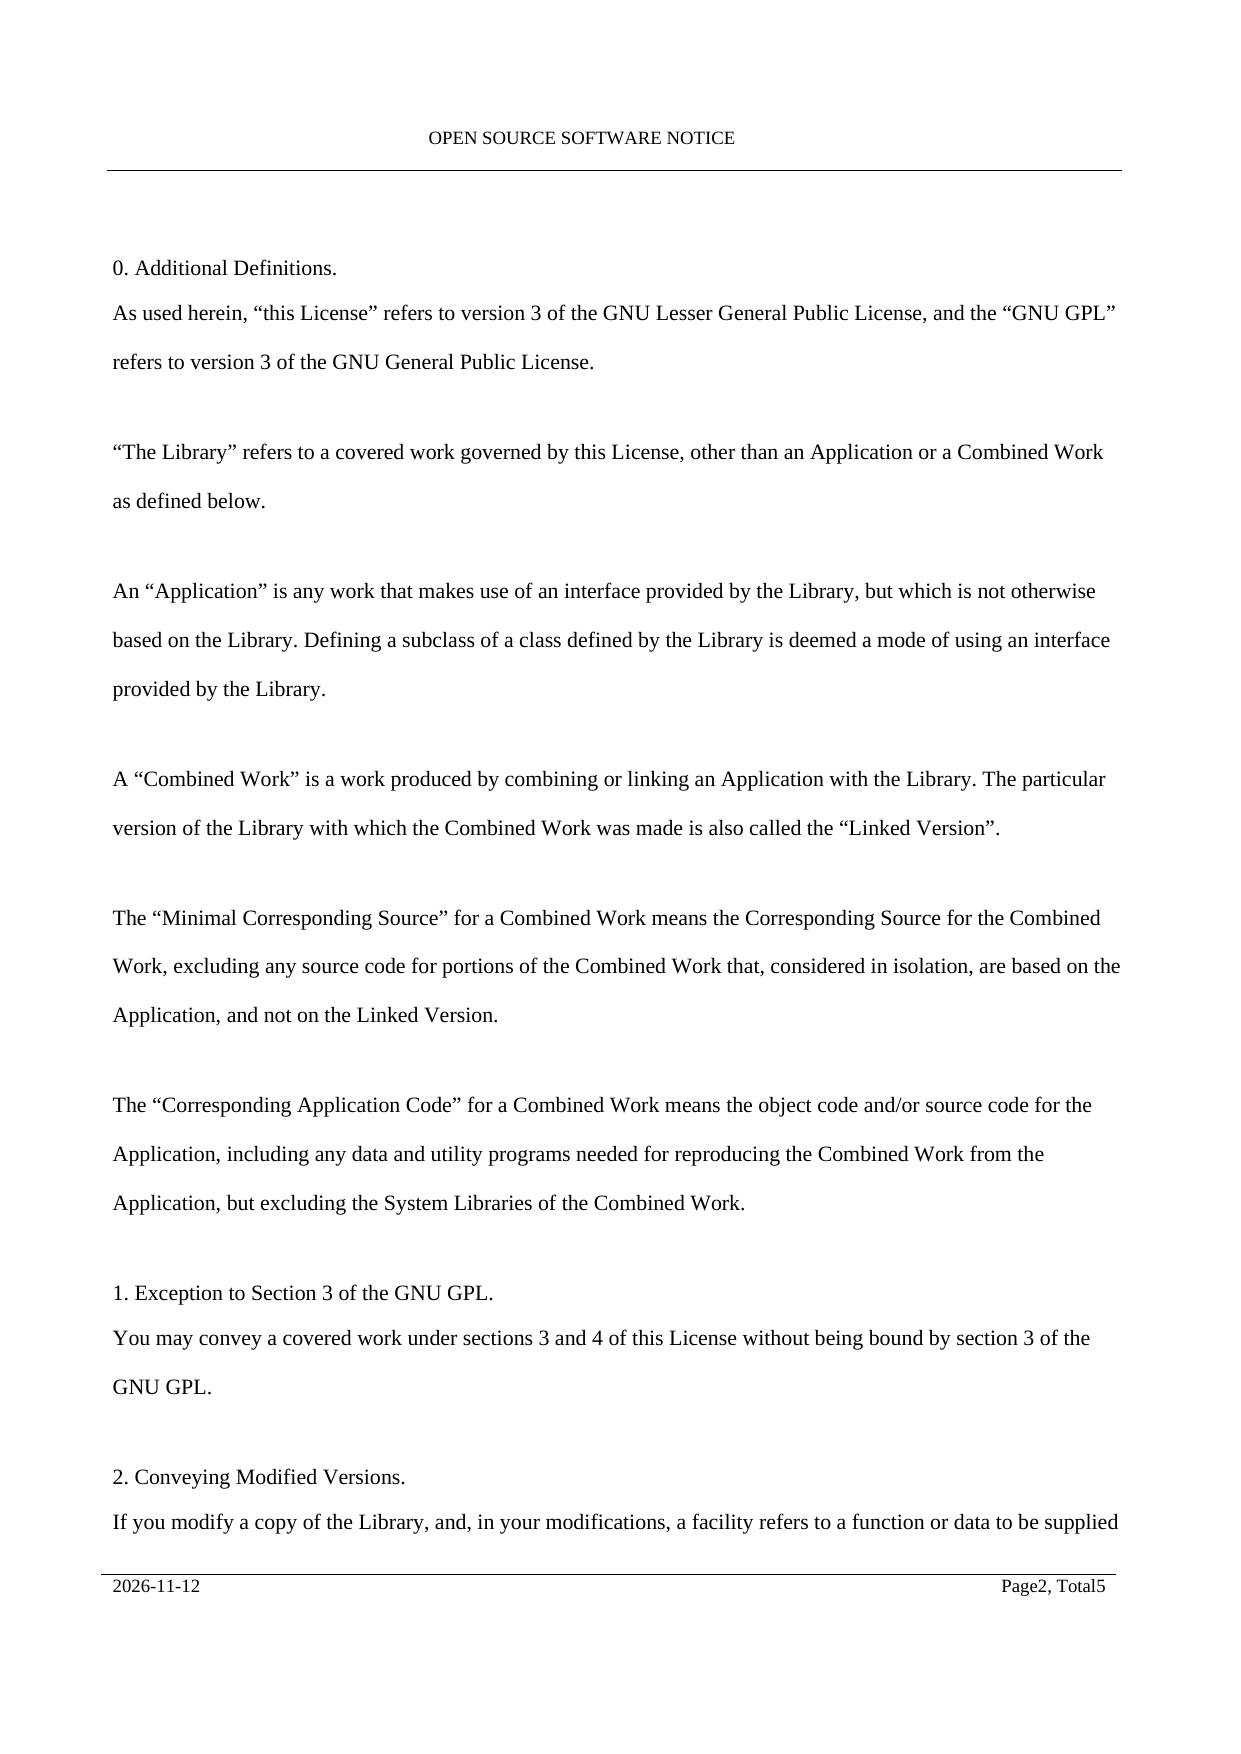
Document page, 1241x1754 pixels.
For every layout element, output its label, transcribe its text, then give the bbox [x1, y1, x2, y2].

text The “Minimal Corresponding Source” for a Combined Work means the Corresponding Source for the Combined Work, excluding any source code for portions of the Combined Work that, considered in isolation, are based on the Application, and not on the Linked Version. [112, 901, 1128, 1031]
text 1. Exception to Section 3 of the GNU GPL. [112, 1277, 1128, 1309]
text The “Corresponding Application Code” for a Combined Work means the object code and/or source code for the Application, including any data and utility programs needed for reproducing the Combined Work from the Application, but excluding the System Libraries of the Combined Work. [112, 1089, 1128, 1219]
text As used herein, “this License” refers to version 3 of the GNU Lesser General Public License, and the “GNU GPL” refers to version 3 of the GNU General Public License. [112, 297, 1128, 378]
text An “Application” is any work that makes use of an interface provided by the Library, but which is not otherwise based on the Library. Defining a subclass of a class defined by the Library is deemed a mode of using an interface provided by the Library. [112, 574, 1128, 704]
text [112, 1506, 1128, 1538]
text You may convey a covered work under sections 3 and 4 of this License without being bound by section 3 of the GNU GPL. [112, 1322, 1128, 1403]
text 2. Conveying Modified Versions. [112, 1461, 1128, 1493]
text “The Library” refers to a covered work governed by this License, other than an Application or a Combined Work as defined below. [112, 436, 1128, 517]
text A “Combined Work” is a work produced by combining or linking an Application with the Library. The particular version of the Library with which the Combined Work was made is also called the “Linked Version”. [112, 762, 1128, 843]
text 0. Additional Definitions. [112, 251, 1128, 284]
